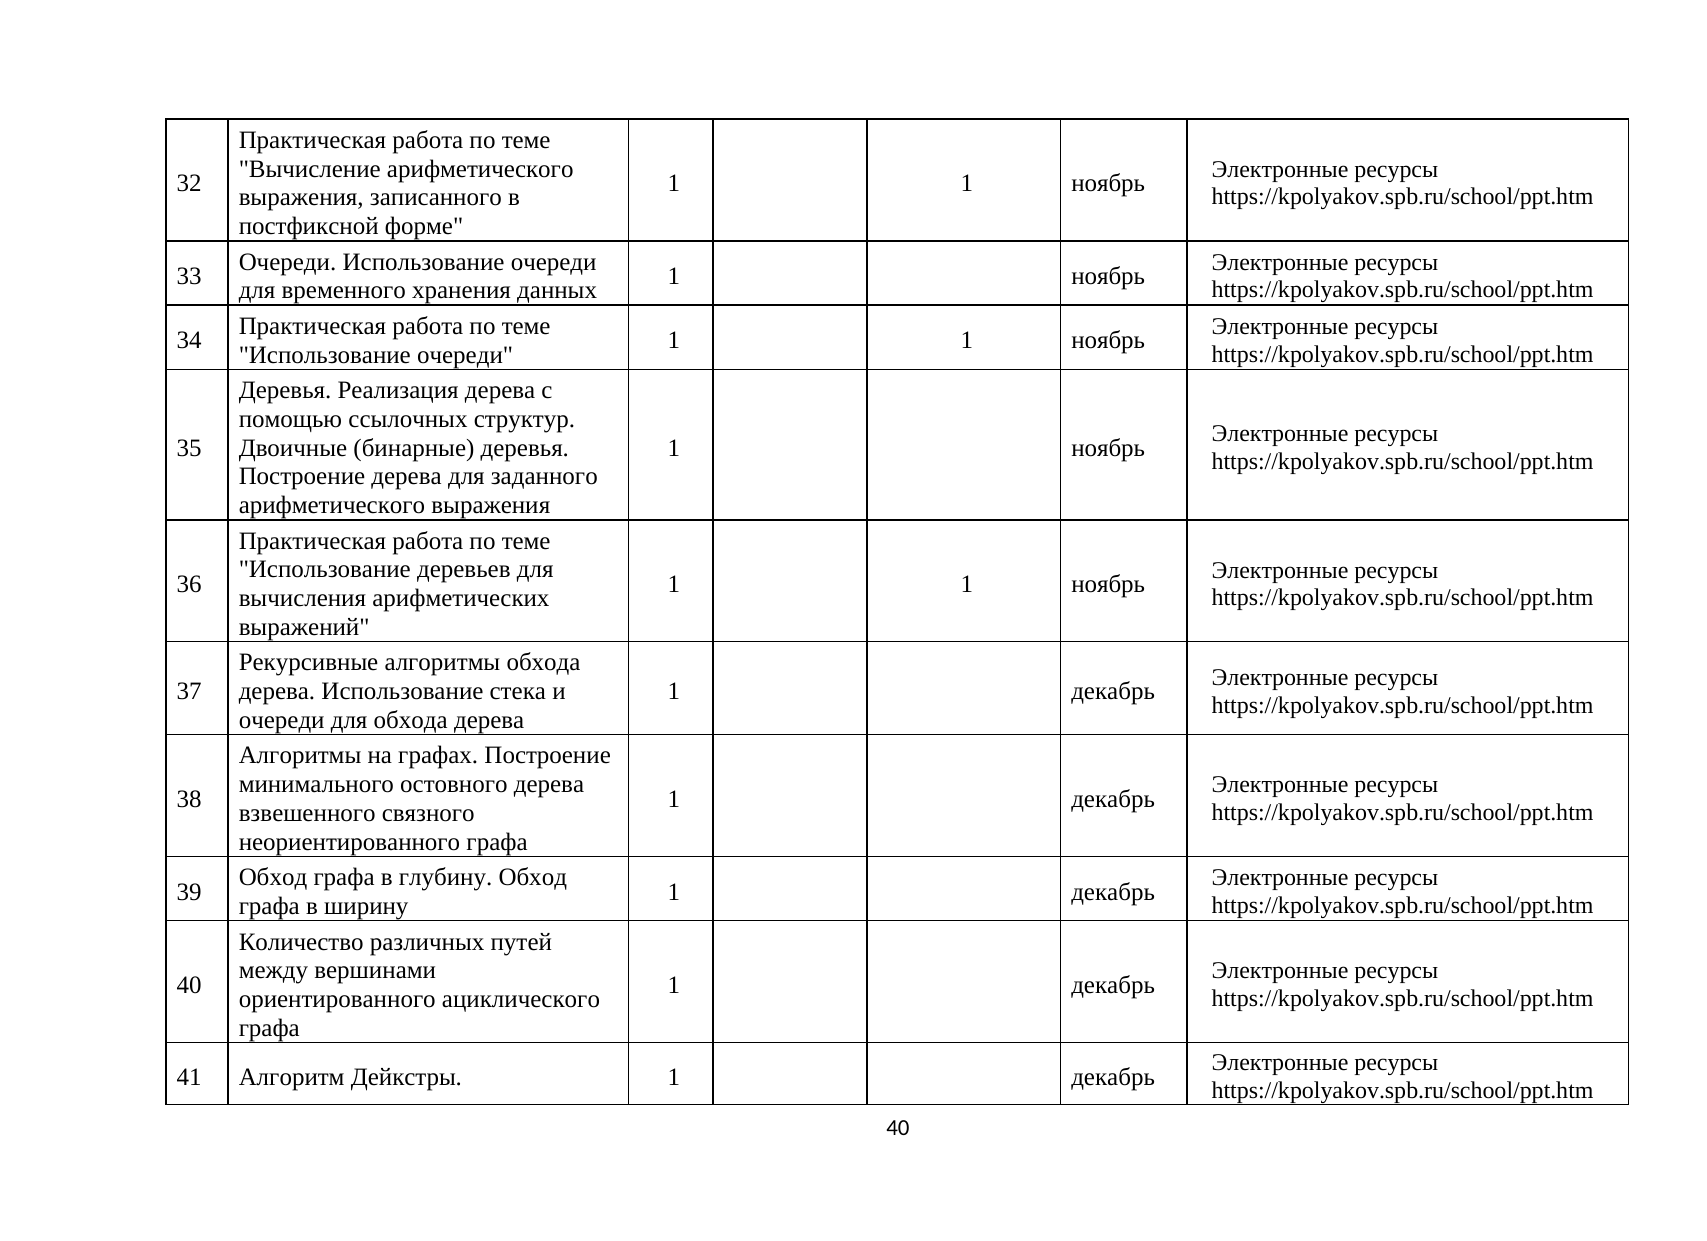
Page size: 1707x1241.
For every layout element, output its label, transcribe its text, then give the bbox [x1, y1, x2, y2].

table_cell Электронные ресурсы https://kpolyakov.spb.ru/school/ppt.htm [1188, 370, 1628, 519]
table_cell Электронные ресурсы https://kpolyakov.spb.ru/school/ppt.htm [1188, 642, 1628, 734]
table_cell 39 [167, 857, 227, 920]
table_cell 1 [629, 857, 712, 920]
table_cell Электронные ресурсы https://kpolyakov.spb.ru/school/ppt.htm [1188, 735, 1628, 856]
table_cell 32 [167, 120, 227, 240]
table_cell [868, 921, 1060, 1042]
table_cell декабрь [1061, 1043, 1186, 1103]
table_cell Практическая работа по теме "Использование очереди" [229, 306, 628, 368]
table_cell декабрь [1061, 642, 1186, 734]
table_cell Количество различных путей между вершинами ориентированного ациклического графа [229, 921, 628, 1042]
table_cell 40 [167, 921, 227, 1042]
table_cell Электронные ресурсы https://kpolyakov.spb.ru/school/ppt.htm [1188, 242, 1628, 304]
table_cell 38 [167, 735, 227, 856]
table_cell Очереди. Использование очереди для временного хранения данных [229, 242, 628, 304]
table_cell [714, 370, 866, 519]
table_cell 1 [629, 1043, 712, 1103]
table_cell 1 [629, 120, 712, 240]
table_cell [1188, 921, 1628, 1042]
table_cell Алгоритм Дейкстры. [229, 1043, 628, 1103]
table_cell 33 [167, 242, 227, 304]
table_cell ноябрь [1061, 306, 1186, 368]
table_cell 37 [167, 642, 227, 734]
table_cell ноябрь [1061, 521, 1186, 641]
table_cell 1 [629, 242, 712, 304]
table_cell Практическая работа по теме "Вычисление арифметического выражения, записанного в постфиксной форме" [229, 120, 628, 240]
table_cell Электронные ресурсы https://kpolyakov.spb.ru/school/ppt.htm [1188, 521, 1628, 641]
table_cell 1 [868, 120, 1060, 240]
table_cell 1 [868, 521, 1060, 641]
table_cell [714, 735, 866, 856]
table_cell 1 [629, 306, 712, 368]
table_cell ноябрь [1061, 242, 1186, 304]
table_cell [868, 857, 1060, 920]
table_cell ноябрь [1061, 120, 1186, 240]
table_cell [868, 370, 1060, 519]
table_cell Практическая работа по теме "Использование деревьев для вычисления арифметических выражений" [229, 521, 628, 641]
table_cell Обход графа в глубину. Обход графа в ширину [229, 857, 628, 920]
table_cell 1 [629, 735, 712, 856]
table_cell Электронные ресурсы https://kpolyakov.spb.ru/school/ppt.htm [1188, 857, 1628, 920]
table_cell 1 [868, 306, 1060, 368]
table_cell [714, 242, 866, 304]
table_cell [714, 921, 866, 1042]
table_cell [714, 521, 866, 641]
table_cell Рекурсивные алгоритмы обхода дерева. Использование стека и очереди для обхода дерева [229, 642, 628, 734]
table_cell [714, 306, 866, 368]
table_cell 34 [167, 306, 227, 368]
table_cell [868, 1043, 1060, 1103]
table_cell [1188, 1043, 1628, 1103]
table_cell декабрь [1061, 921, 1186, 1042]
table_cell [714, 642, 866, 734]
table_cell 1 [629, 521, 712, 641]
table_cell 41 [167, 1043, 227, 1103]
table_cell 1 [629, 921, 712, 1042]
table_cell Электронные ресурсы https://kpolyakov.spb.ru/school/ppt.htm [1188, 306, 1628, 368]
table_cell декабрь [1061, 857, 1186, 920]
table_cell ноябрь [1061, 370, 1186, 519]
table_cell Деревья. Реализация дерева с помощью ссылочных структур. Двоичные (бинарные) деревья. Построение дерева для заданного арифметического выражения [229, 370, 628, 519]
table_cell декабрь [1061, 735, 1186, 856]
table_cell 35 [167, 370, 227, 519]
table_cell [714, 1043, 866, 1103]
table_cell Алгоритмы на графах. Построение минимального остовного дерева взвешенного связного неориентированного графа [229, 735, 628, 856]
table_cell [868, 242, 1060, 304]
table_cell [868, 735, 1060, 856]
table_cell 1 [629, 642, 712, 734]
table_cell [1188, 120, 1628, 240]
table_cell [714, 120, 866, 240]
table_cell 36 [167, 521, 227, 641]
table_cell 1 [629, 370, 712, 519]
table_cell [714, 857, 866, 920]
table_cell [868, 642, 1060, 734]
